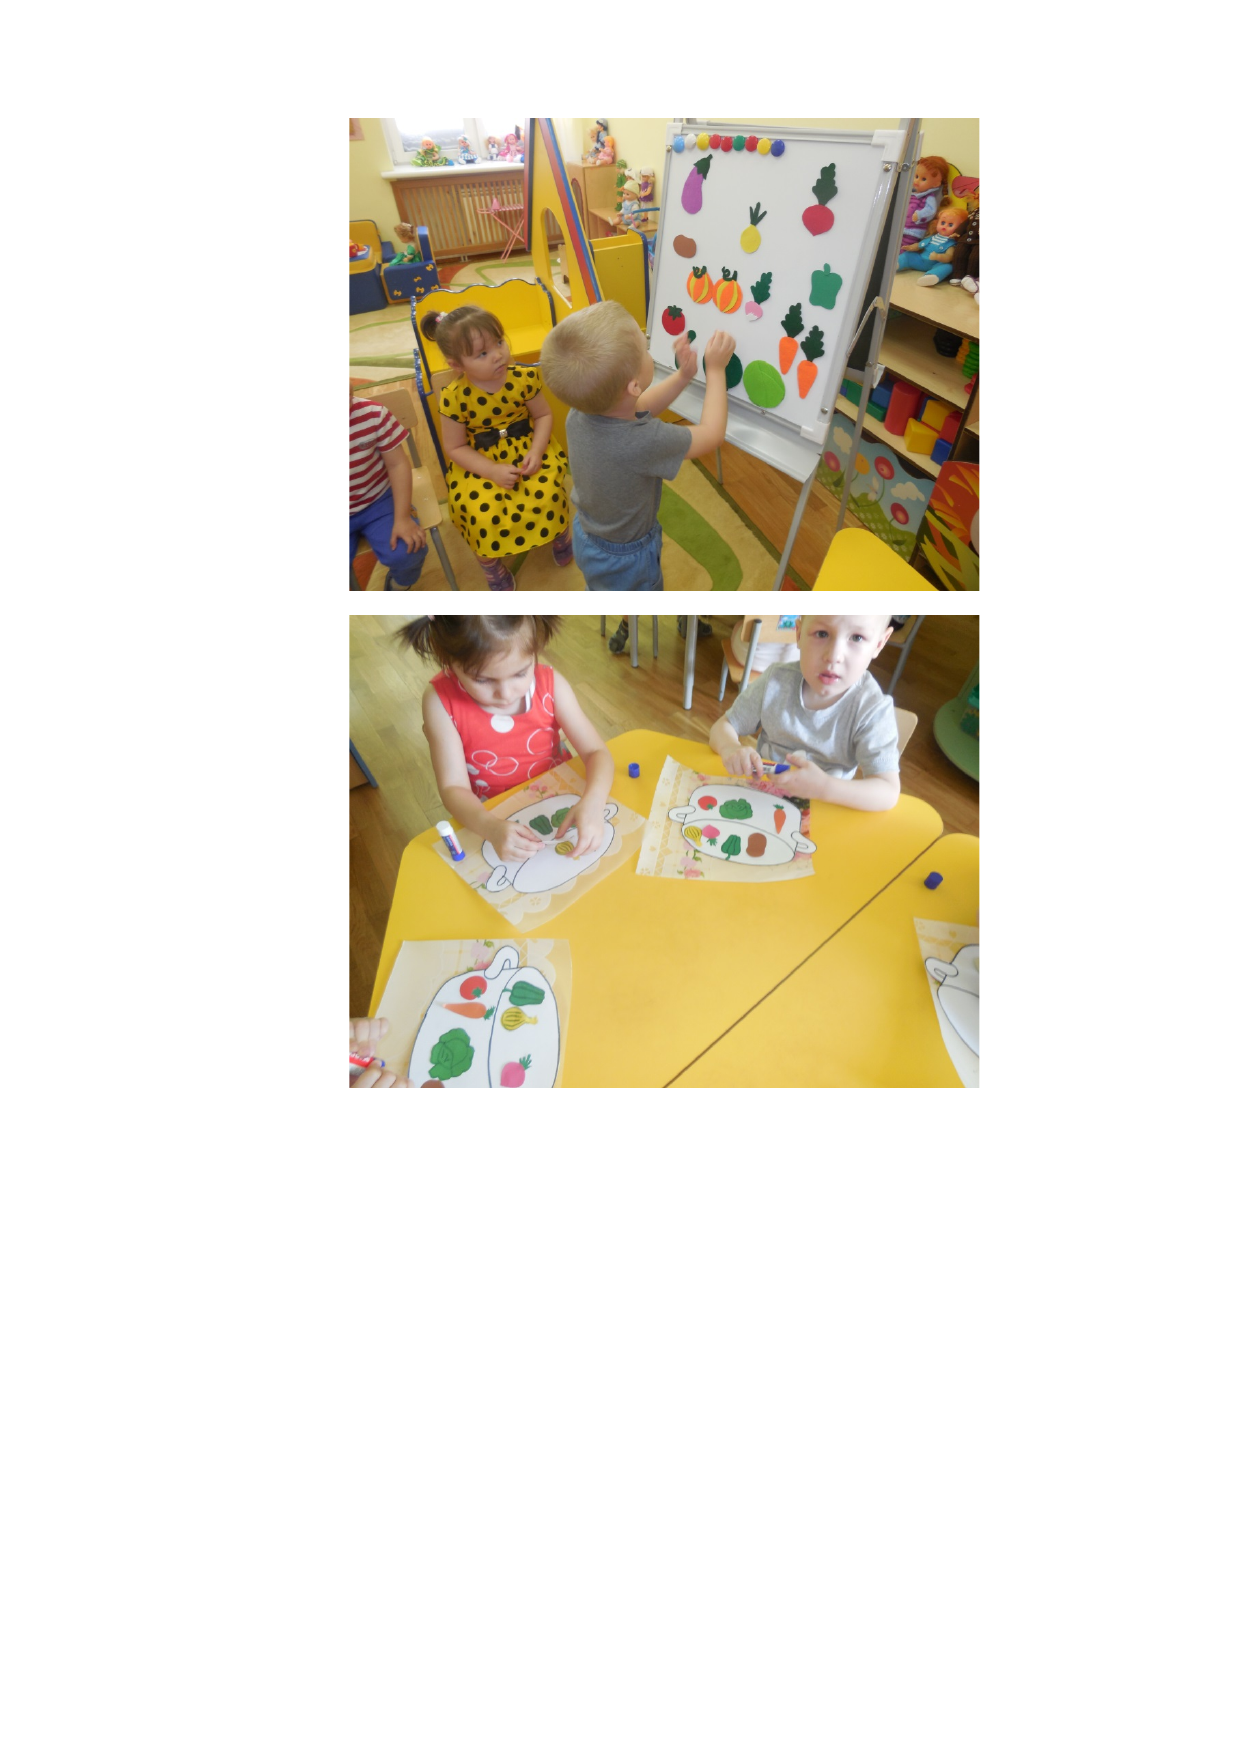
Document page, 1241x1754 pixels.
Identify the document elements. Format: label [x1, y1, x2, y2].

picture [349, 118, 980, 591]
picture [349, 615, 980, 1088]
